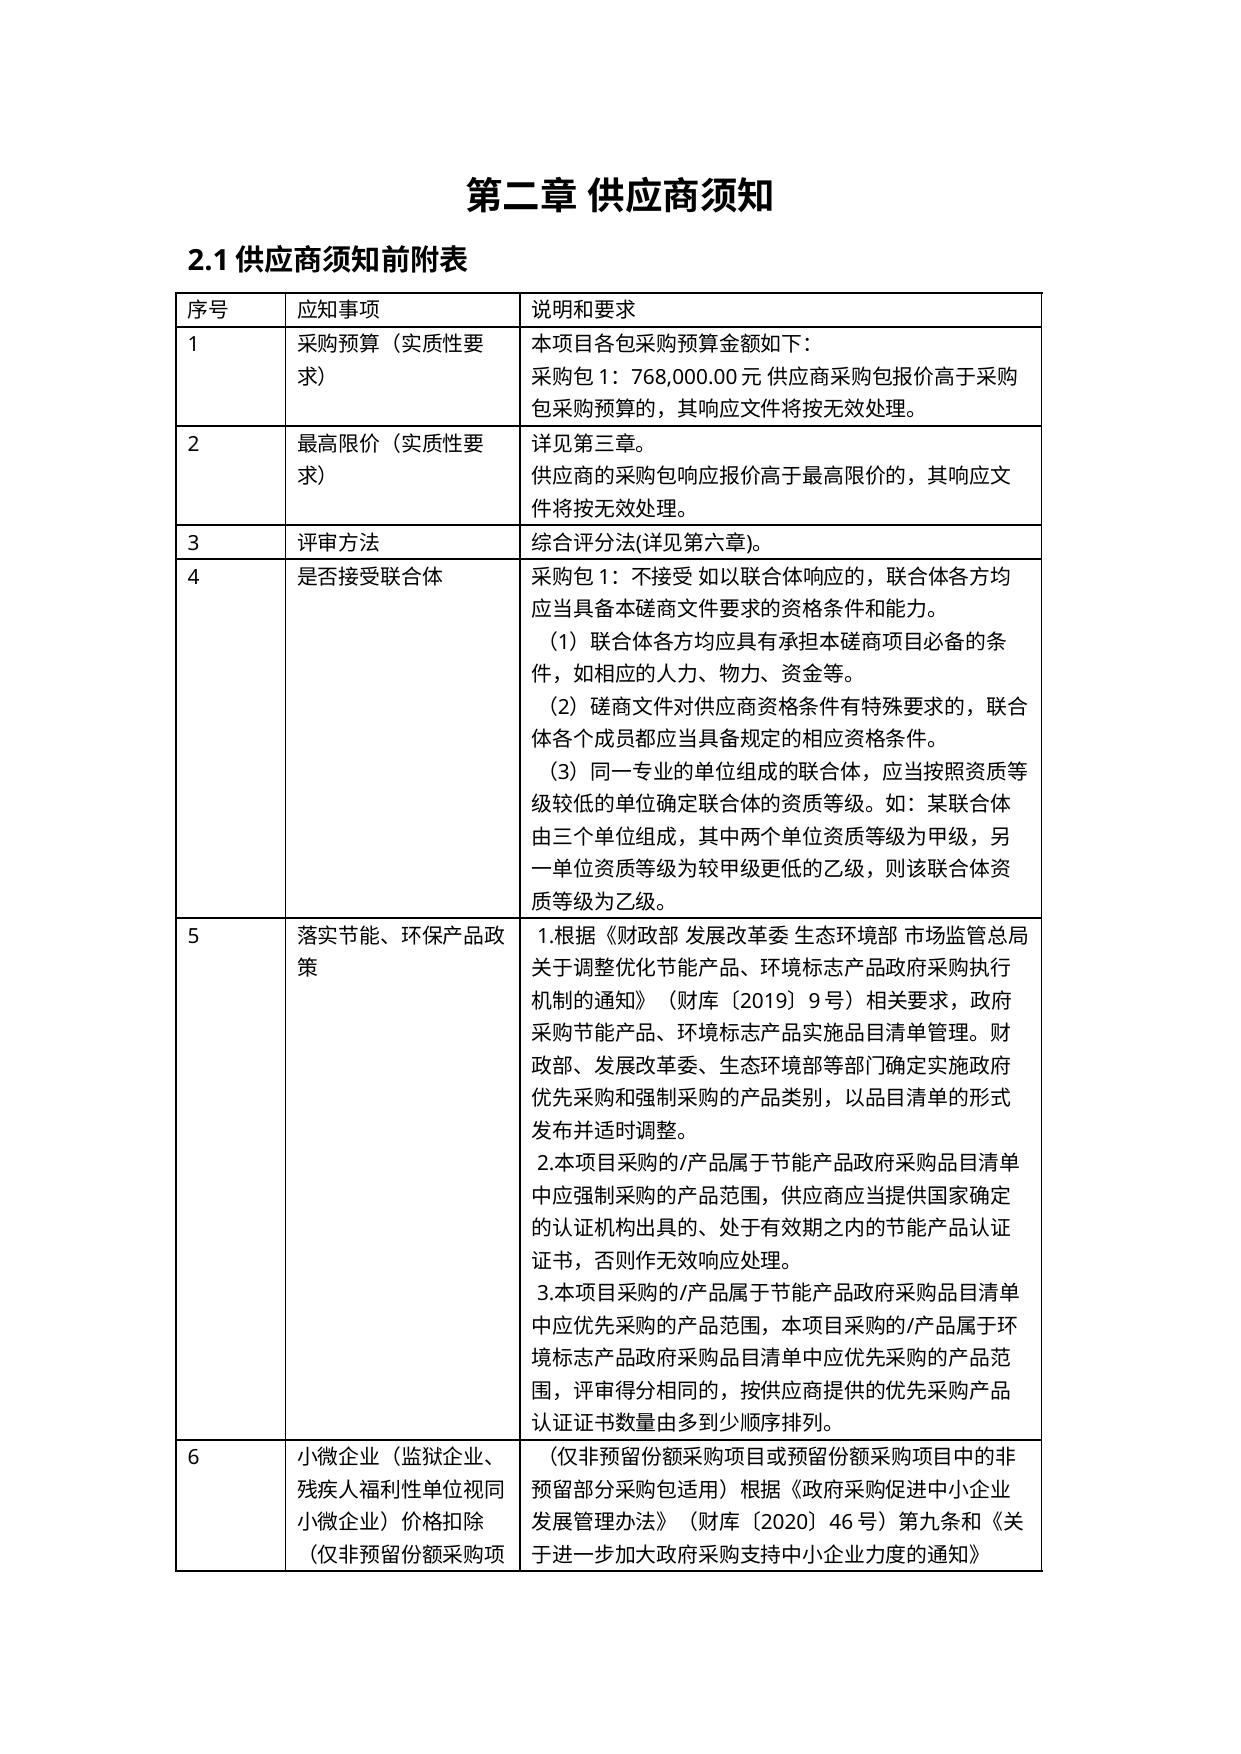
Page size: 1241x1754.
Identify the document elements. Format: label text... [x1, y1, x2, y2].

table_cell 评审方法 [286, 526, 519, 558]
table_cell 1.根据《财政部 发展改革委 生态环境部 市场监管总局关于调整优化节能产品、环境标志产品政府采购执行机制的通知》（财库〔2019〕9号）相关要求，政府采购节能产品、环境标志产品实施品目清单管理。财政部、发展改革委、生态环境部等部门确定实施政府优先采购和强制采购的产品类别，以品目清单的形式发布并适时调整。 2.本项目采购的/产品属于节能产品政府采购品目清单中应强制采购的产品范围，供应商应当提供国家确定的认证机构出具的、处于有效期之内的节能产品认证证书，否则作无效响应处理。 3.本项目采购的/产品属于节能产品政府采购品目清单中应优先采购的产品范围，本项目采购的/产品属于环境标志产品政府采购品目清单中应优先采购的产品范围，评审得分相同的，按供应商提供的优先采购产品认证证书数量由多到少顺序排列。 [521, 919, 1041, 1439]
table_cell 本项目各包采购预算金额如下： 采购包1：768,000.00元 供应商采购包报价高于采购包采购预算的，其响应文件将按无效处理。 [521, 328, 1041, 425]
table_cell 采购预算（实质性要求） [286, 328, 519, 425]
table_header 应知事项 [286, 294, 519, 326]
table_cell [521, 1441, 1041, 1570]
table_cell 1 [177, 328, 285, 425]
text 第二章 供应商须知 [187, 162, 1053, 227]
table_cell 2 [177, 427, 285, 524]
table_cell 5 [177, 919, 285, 1439]
table_header 序号 [177, 294, 285, 326]
table_cell 最高限价（实质性要求） [286, 427, 519, 524]
table_cell 详见第三章。 供应商的采购包响应报价高于最高限价的，其响应文件将按无效处理。 [521, 427, 1041, 524]
table_header 说明和要求 [521, 294, 1041, 326]
table_cell 4 [177, 560, 285, 917]
table_cell 综合评分法(详见第六章)。 [521, 526, 1041, 558]
table_cell 3 [177, 526, 285, 558]
table_cell 是否接受联合体 [286, 560, 519, 917]
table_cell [286, 1441, 519, 1570]
table_cell 6 [177, 1441, 285, 1570]
table_cell 落实节能、环保产品政策 [286, 919, 519, 1439]
text 2.1供应商须知前附表 [187, 227, 1053, 292]
table_cell 采购包1：不接受 如以联合体响应的，联合体各方均应当具备本磋商文件要求的资格条件和能力。 （1）联合体各方均应具有承担本磋商项目必备的条件，如相应的人力、物力、资金等。 （2）磋商文件对供应商资格条件有特殊要求的，联合体各个成员都应当具备规定的相应资格条件。 （3）同一专业的单位组成的联合体，应当按照资质等级较低的单位确定联合体的资质等级。如：某联合体由三个单位组成，其中两个单位资质等级为甲级，另一单位资质等级为较甲级更低的乙级，则该联合体资质等级为乙级。 [521, 560, 1041, 917]
